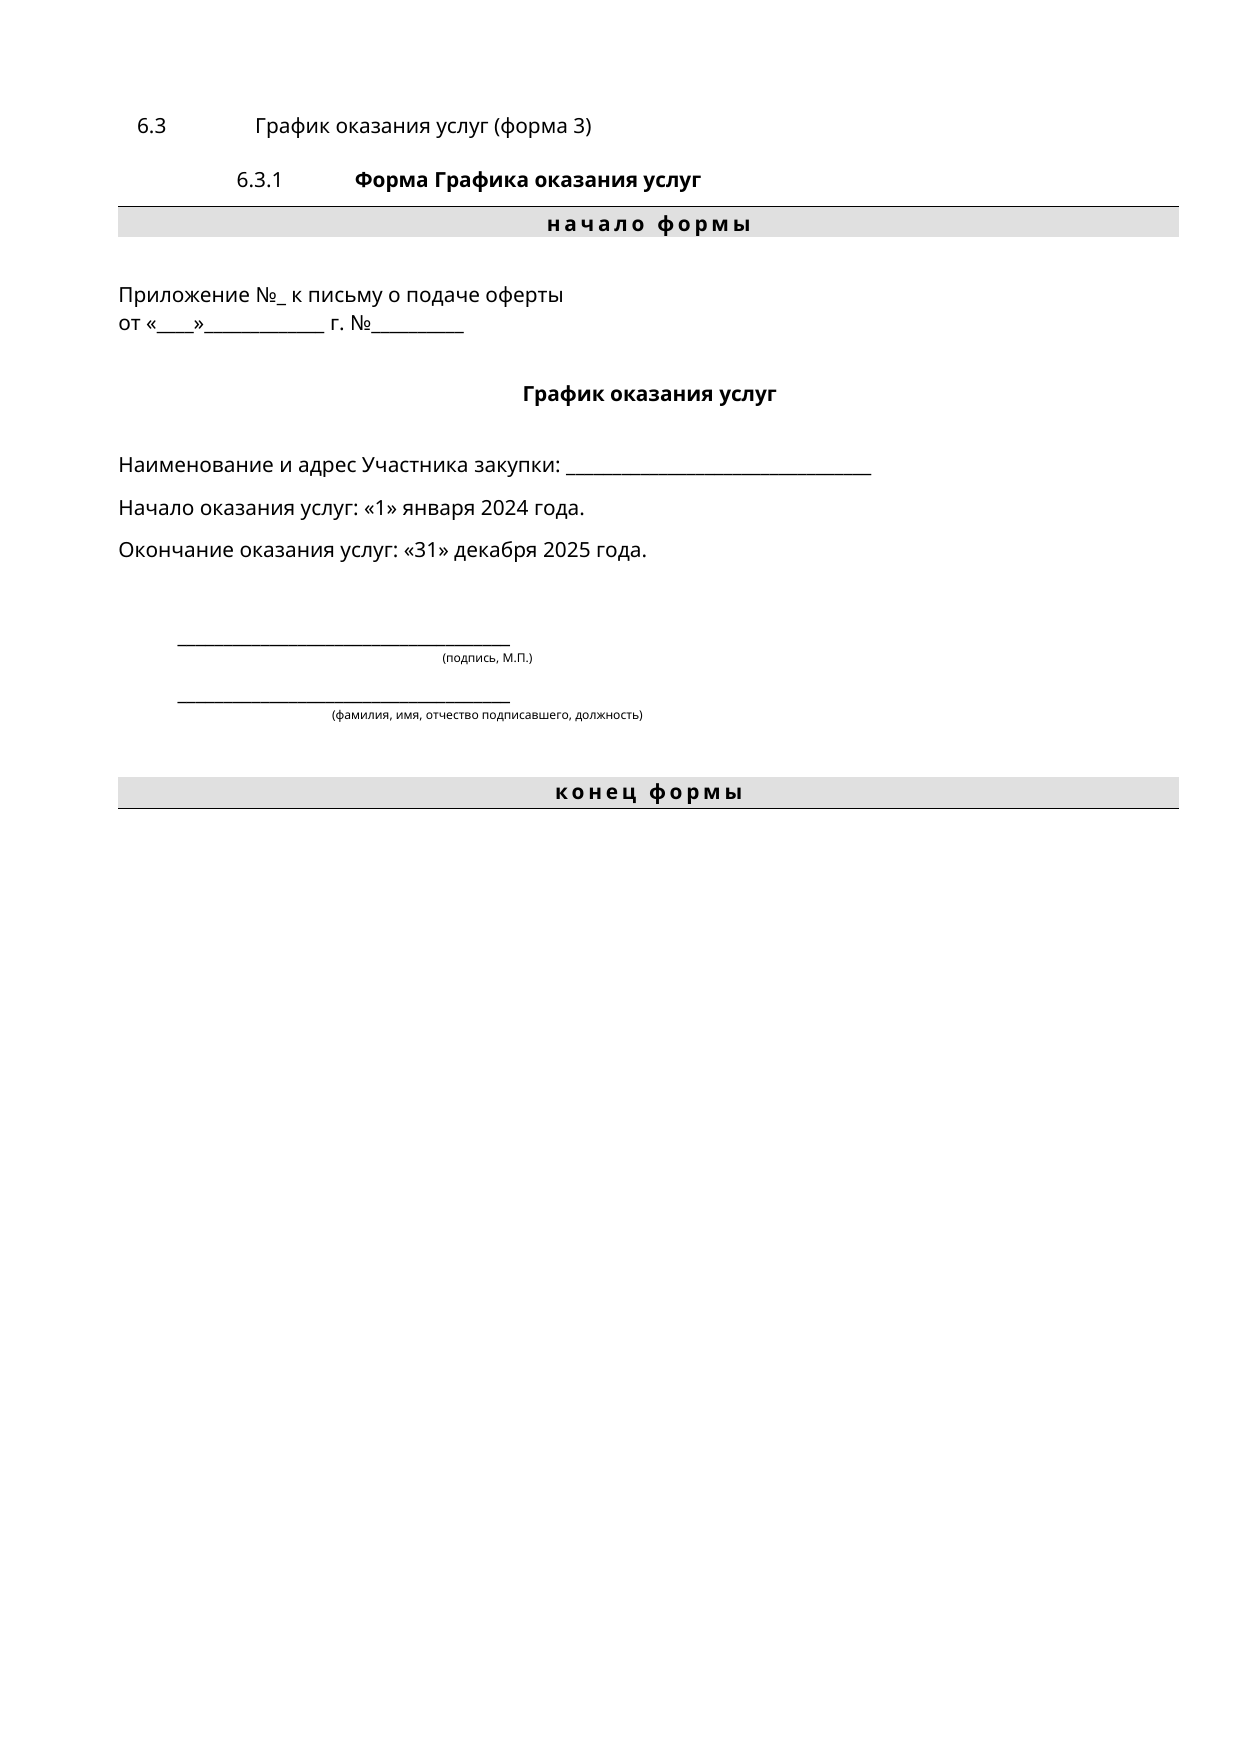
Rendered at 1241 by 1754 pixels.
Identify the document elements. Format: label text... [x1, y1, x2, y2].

text Начало оказания услуг: «1» января 2024 года. [118, 493, 1181, 521]
text конец формы [118, 777, 1179, 808]
text ____________________________________ [118, 621, 1181, 649]
text ____________________________________ [118, 678, 1181, 706]
list Форма Графика оказания услуг [236, 165, 1181, 193]
text начало формы [118, 207, 1179, 237]
text (фамилия, имя, отчество подписавшего, должность) [118, 706, 797, 734]
text Окончание оказания услуг: «31» декабря 2025 года. [118, 536, 1181, 564]
text Приложение №_ к письму о подаче оферты от «____»_____________ г. №__________ [118, 280, 1181, 337]
text (подпись, М.П.) [118, 649, 797, 678]
text Наименование и адрес Участника закупки: _________________________________ [118, 450, 1181, 479]
subtitle График оказания услуг (форма 3) [137, 111, 1181, 140]
text График оказания услуг [118, 379, 1181, 408]
